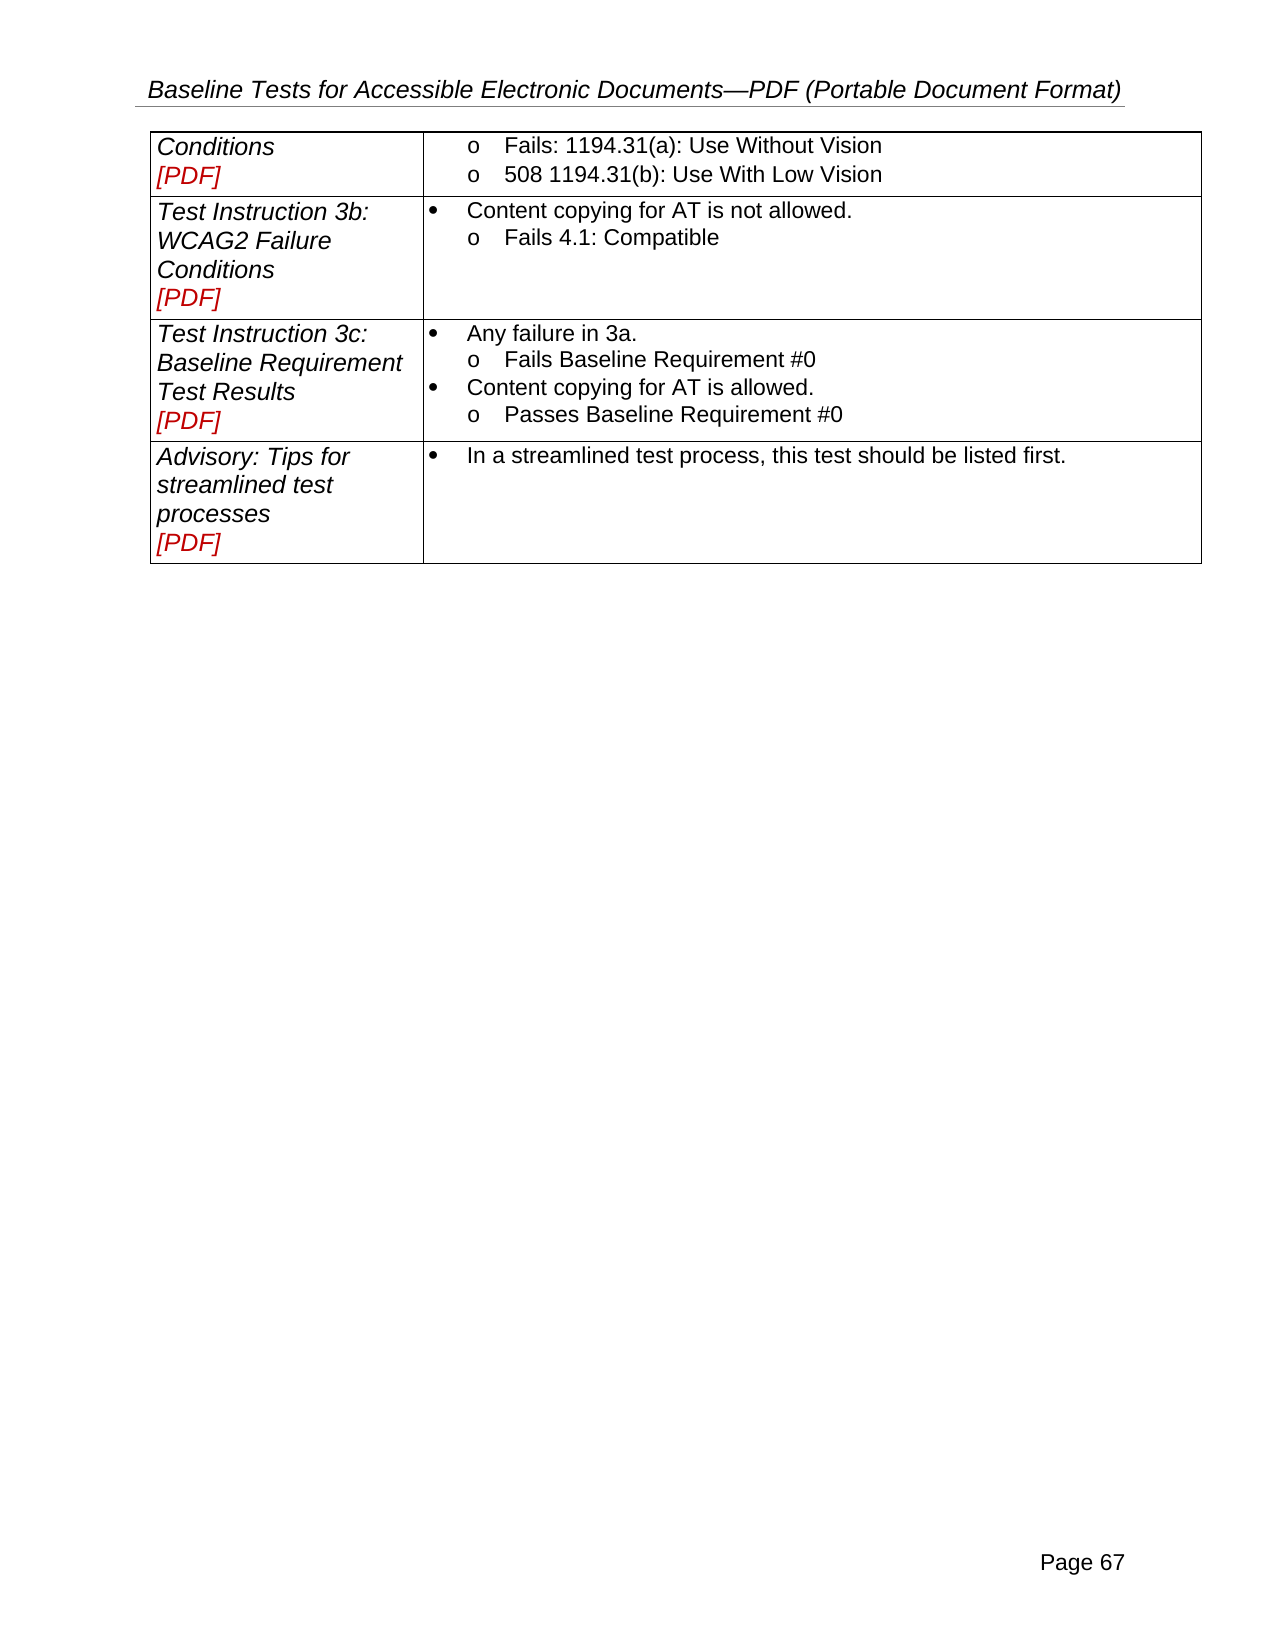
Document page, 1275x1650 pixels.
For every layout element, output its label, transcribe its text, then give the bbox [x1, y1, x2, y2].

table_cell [151, 133, 423, 196]
table_cell In a streamlined test process, this test should be listed first. [424, 442, 1201, 563]
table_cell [424, 133, 1201, 196]
table_cell Test Instruction 3c: Baseline Requirement Test Results [PDF] [151, 320, 423, 441]
table_cell Test Instruction 3b: WCAG2 Failure Conditions [PDF] [151, 197, 423, 318]
table_cell Any failure in 3a. Fails Baseline Requirement #0 Content copying for AT is allowed. Passes Baseline Requirement #0 [424, 320, 1201, 441]
table_cell Advisory: Tips for streamlined test processes [PDF] [151, 442, 423, 563]
table_cell Content copying for AT is not allowed. Fails 4.1: Compatible [424, 197, 1201, 318]
